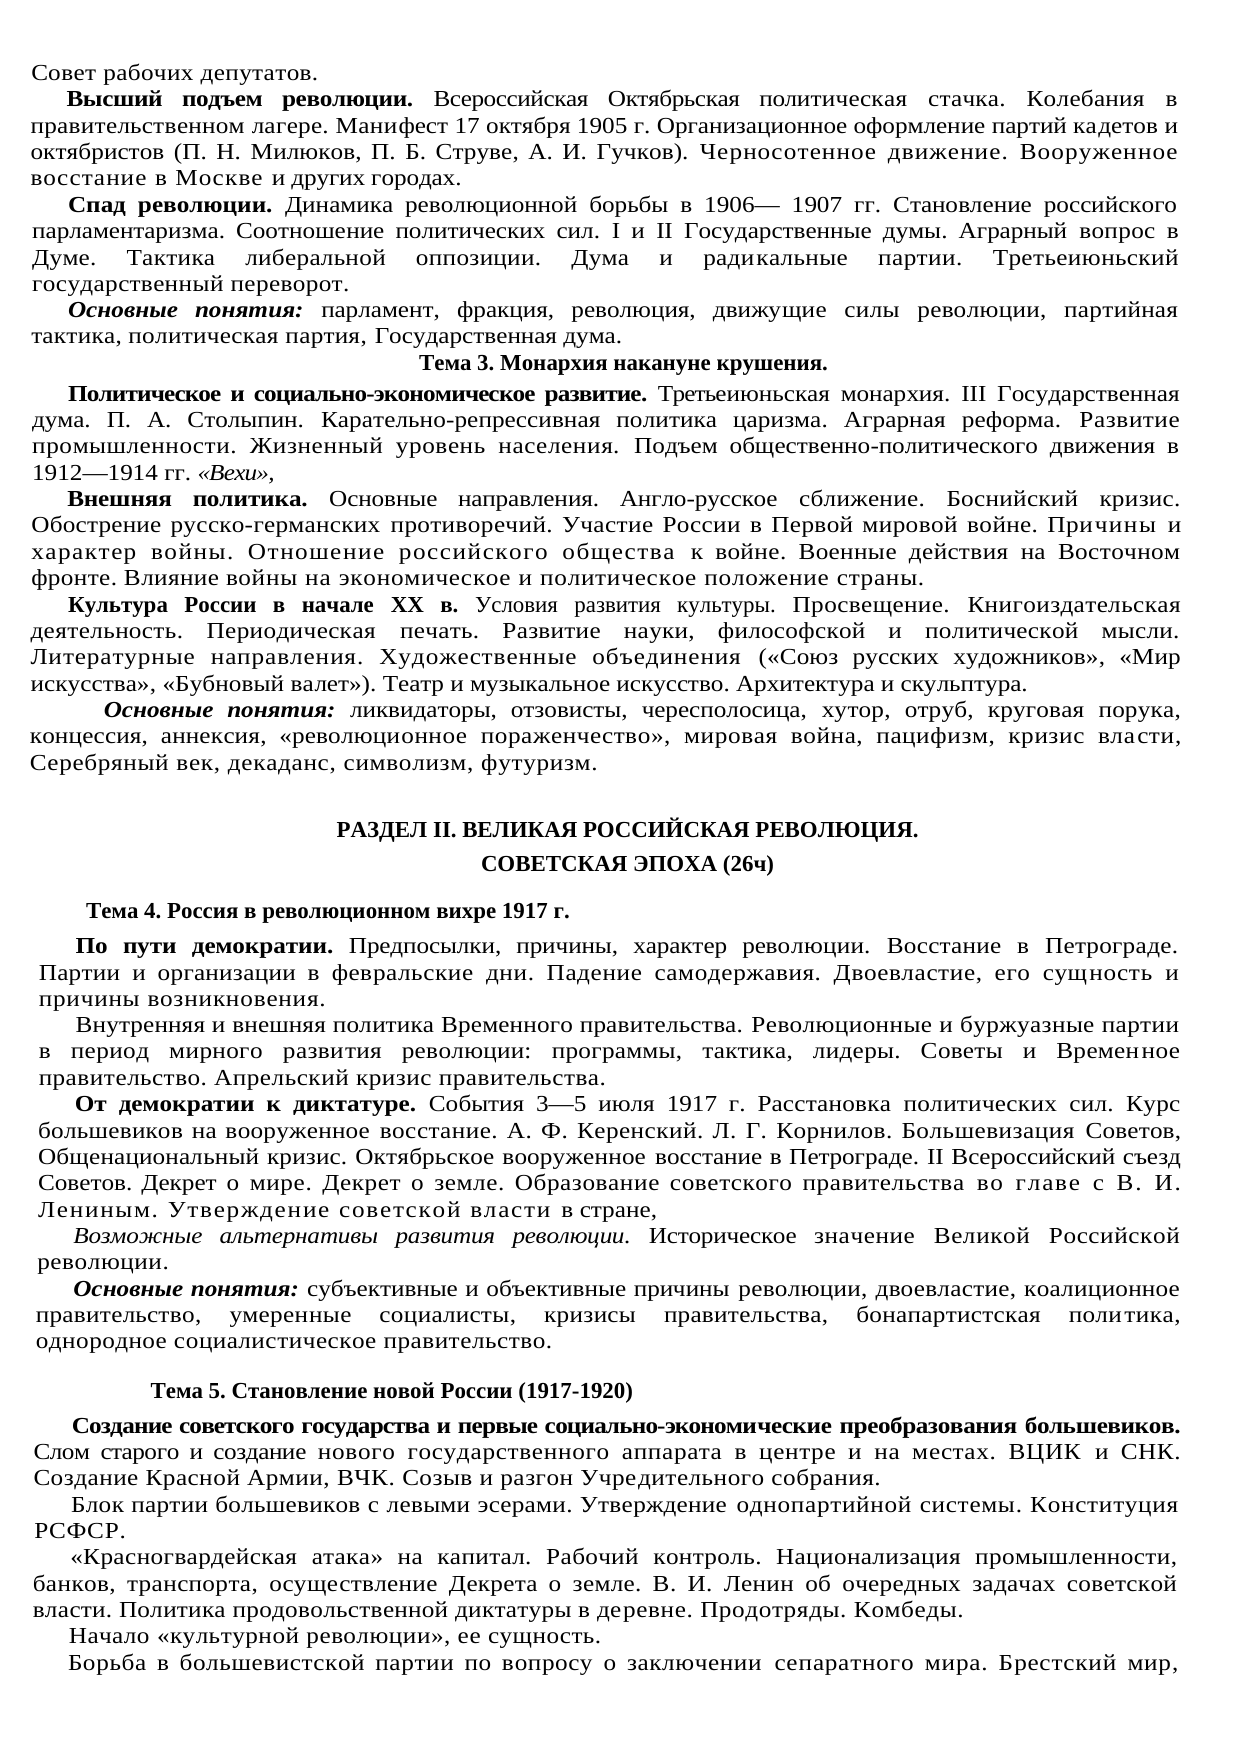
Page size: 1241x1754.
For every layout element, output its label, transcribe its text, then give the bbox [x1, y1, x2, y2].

text РАЗДЕЛ II. ВЕЛИКАЯ РОССИЙСКАЯ РЕВОЛЮЦИЯ. [116, 816, 1139, 843]
text Основные понятия: парламент, фракция, революция, движущие силы революции, партийная тактика, политическая партия, Государственная дума. [31, 296, 1179, 349]
text Возможные альтернативы развития революции. Историческое значение Великой Российской революции. [37, 1222, 1180, 1275]
text Основные понятия: субъективные и объективные причины революции, двоевластие, коалиционное правительство, умеренные социалисты, кризисы правительства, бонапартистская политика, однородное социалистическое правительство. [36, 1275, 1180, 1354]
text Культура России в начале XX в. Условия развития культуры. Просвещение. Книгоиздательская деятельность. Периодическая печать. Развитие науки, философской и политической мысли. Литературные направления. Художественные объединения («Союз русских художников», «Мир искусства», «Бубновый валет»). Театр и музыкальное искусство. Архитектура и скульптура. [30, 591, 1181, 696]
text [31, 59, 1177, 85]
text Создание советского государства и первые социально-экономические преобразования большевиков. Слом старого и создание нового государственного аппарата в центре и на местах. ВЦИК и СНК. Создание Красной Армии, ВЧК. Созыв и разгон Учредительного собрания. [33, 1412, 1180, 1491]
text Основные понятия: ликвидаторы, отзовисты, чересполосица, хутор, отруб, круговая порука, концессия, аннексия, «революционное пораженчество», мировая война, пацифизм, кризис власти, Серебряный век, декаданс, символизм, футуризм. [29, 696, 1181, 775]
text Тема 4. Россия в революционном вихре . [86, 897, 1181, 923]
text Блок партии большевиков с левыми эсерами. Утверждение однопартийной системы. Конституция РСФСР. [34, 1491, 1179, 1543]
text Спад революции. Динамика революционной борьбы в 1906— 1907 гг. Становление российского парламентаризма. Соотношение политических сил. I и II Государственные думы. Аграрный вопрос в Думе. Тактика либеральной оппозиции. Дума и радикальные партии. Третьеиюньский государственный переворот. [32, 191, 1179, 296]
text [32, 1649, 1179, 1675]
text Тема 3. Монархия накануне крушения. [31, 349, 1179, 375]
text От демократии к диктатуре. События 3—5 июля . Расстановка политических сил. Курс большевиков на вооруженное восстание. А. Ф. Керенский. Л. Г. Корнилов. Большевизация Советов, Общенациональный кризис. Октябрьское вооруженное восстание в Петрограде. II Всероссийский съезд Советов. Декрет о мире. Декрет о земле. Образование советского правительства во главе с В. И. Лениным. Утверждение советской власти в стране, [38, 1090, 1181, 1222]
text Внешняя политика. Основные направления. Англо-русское сближение. Боснийский кризис. Обострение русско-германских противоречий. Участие России в Первой мировой войне. Причины и характер войны. Отношение российского общества к войне. Военные действия на Восточном фронте. Влияние войны на экономическое и политическое положение страны. [31, 485, 1181, 591]
text Внутренняя и внешняя политика Временного правительства. Революционные и буржуазные партии в период мирного развития революции: программы, тактика, лидеры. Советы и Временное правительство. Апрельский кризис правительства. [38, 1011, 1180, 1090]
text Политическое и социально-экономическое развитие. Третьеиюньская монархия. III Государственная дума. П. А. Столыпин. Карательно-репрессивная политика царизма. Аграрная реформа. Развитие промышленности. Жизненный уровень населения. Подъем общественно-политического движения в 1912—1914 гг. «Вехи», [32, 380, 1180, 485]
text «Красногвардейская атака» на капитал. Рабочий контроль. Национализация промышленности, банков, транспорта, осуществление Декрета о земле. В. И. Ленин об очередных задачах советской власти. Политика продовольственной диктатуры в деревне. Продотряды. Комбеды. [33, 1543, 1179, 1622]
text СОВЕТСКАЯ ЭПОХА (26ч) [116, 850, 1139, 877]
text Высший подъем революции. Всероссийская Октябрьская политическая стачка. Колебания в правительственном лагере. Манифест 17 октября . Организационное оформление партий кадетов и октябристов (П. Н. Милюков, П. Б. Струве, А. И. Гучков). Черносотенное движение. Вооруженное восстание в Москве и других городах. [30, 85, 1178, 191]
text Тема 5. Становление новой России (1917-1920) [150, 1377, 1181, 1403]
text Начало «культурной революции», ее сущность. [68, 1622, 1181, 1649]
text По пути демократии. Предпосылки, причины, характер революции. Восстание в Петрограде. Партии и организации в февральские дни. Падение самодержавия. Двоевластие, его сущность и причины возникновения. [38, 932, 1179, 1011]
